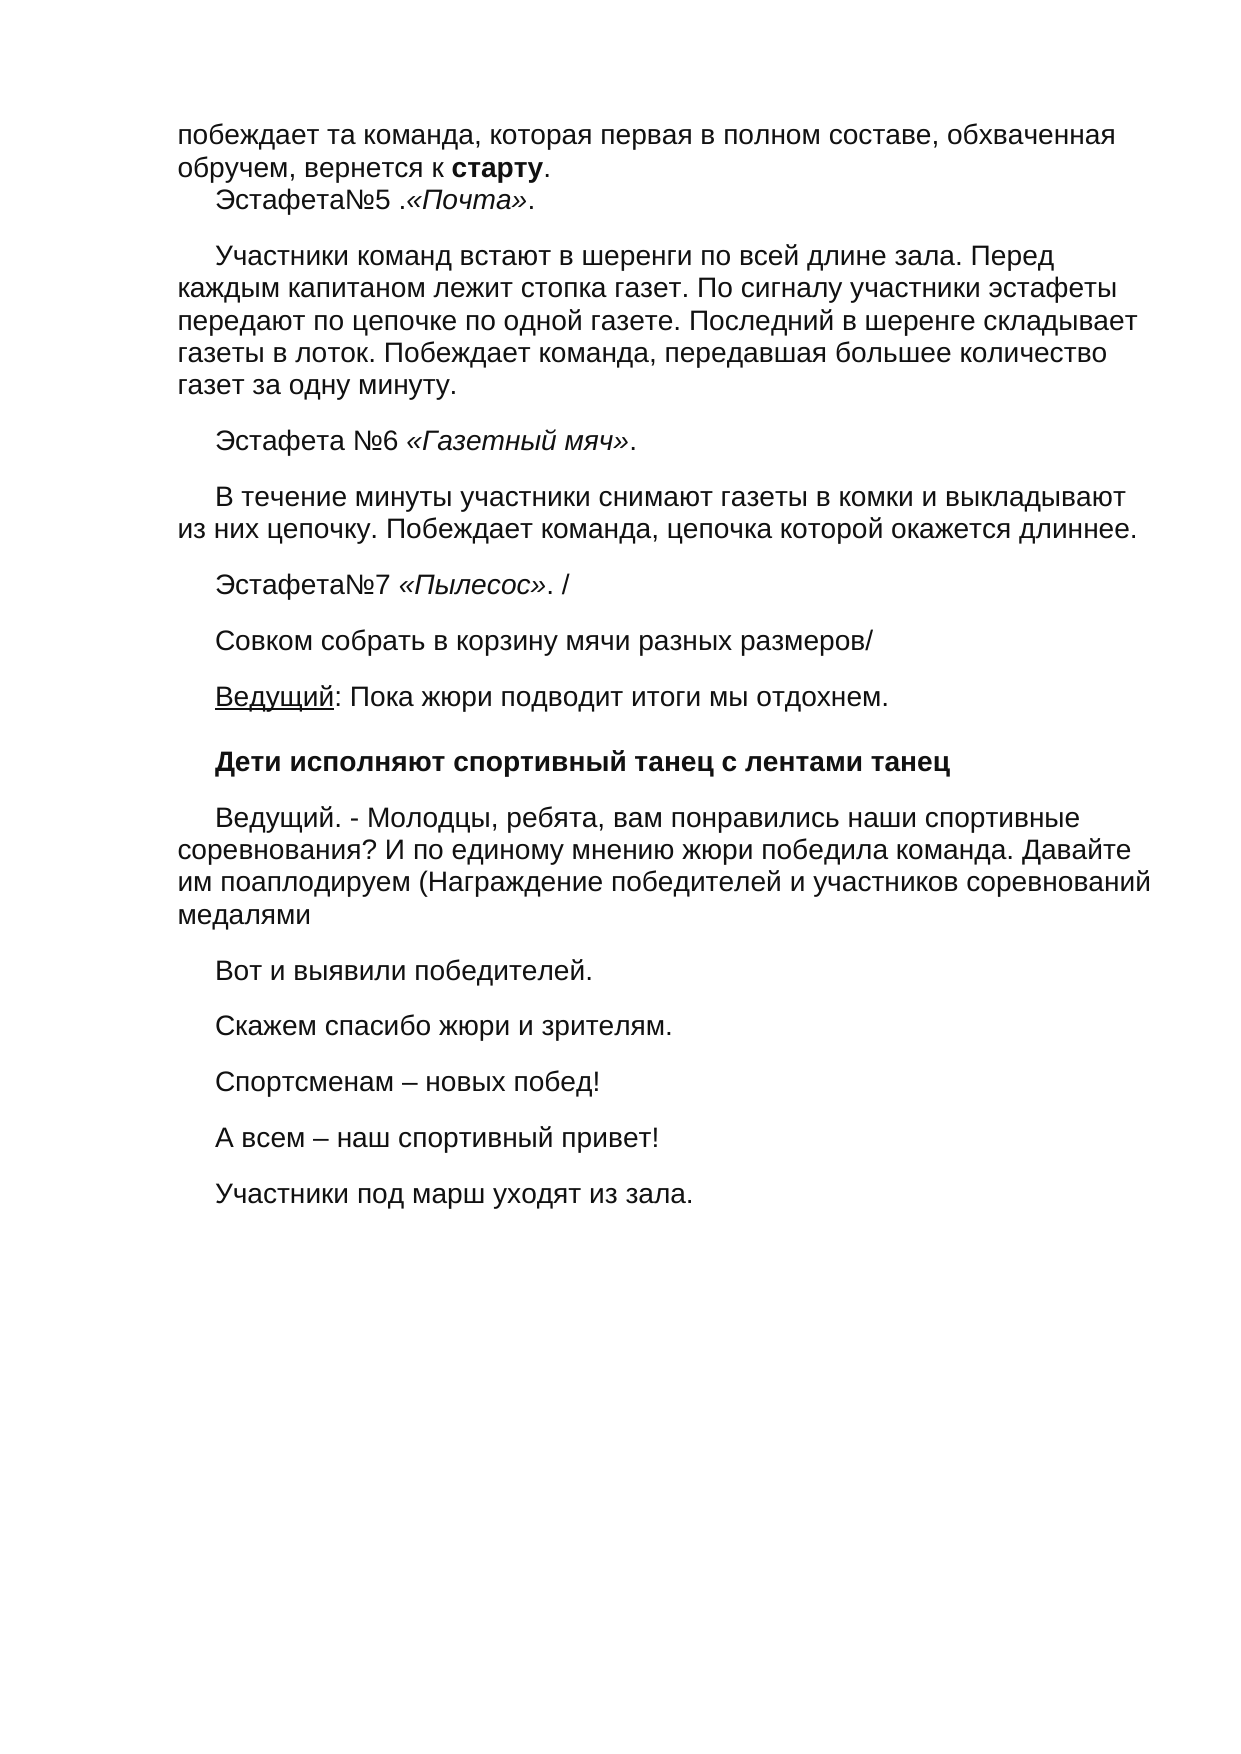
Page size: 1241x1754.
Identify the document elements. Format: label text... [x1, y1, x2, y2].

text Эстафета№5 .«Почта». [177, 183, 1152, 215]
text Вот и выявили победителей. [177, 953, 1152, 986]
text Эстафета№7 «Пылесос». / [177, 568, 1152, 601]
text Дети исполняют спортивный танец с лентами танец [177, 745, 1152, 777]
text Спортсменам – новых побед! [177, 1065, 1152, 1098]
text Участники команд встают в шеренги по всей длине зала. Перед каждым капитаном лежит стопка газет. По сигналу участники эстафеты передают по цепочке по одной газете. Последний в шеренге складывает газеты в лоток. Побеждает команда, передавшая большее количество газет за одну минуту. [177, 239, 1152, 401]
text Скажем спасибо жюри и зрителям. [177, 1009, 1152, 1042]
text В течение минуты участники снимают газеты в комки и выкладывают из них цепочку. Побеждает команда, цепочка которой окажется длиннее. [177, 480, 1152, 545]
text Ведущий. - Молодцы, ребята, вам понравились наши спортивные соревнования? И по единому мнению жюри победила команда. Давайте им поаплодируем (Награждение победителей и участников соревнований медалями [177, 801, 1152, 930]
text Совком собрать в корзину мячи разных размеров/ [177, 624, 1152, 656]
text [177, 118, 1152, 183]
text А всем – наш спортивный привет! [177, 1121, 1152, 1153]
text Ведущий: Пока жюри подводит итоги мы отдохнем. [177, 680, 1152, 712]
text Эстафета №6 «Газетный мяч». [177, 424, 1152, 457]
text Участники под марш уходят из зала. [177, 1177, 1152, 1209]
